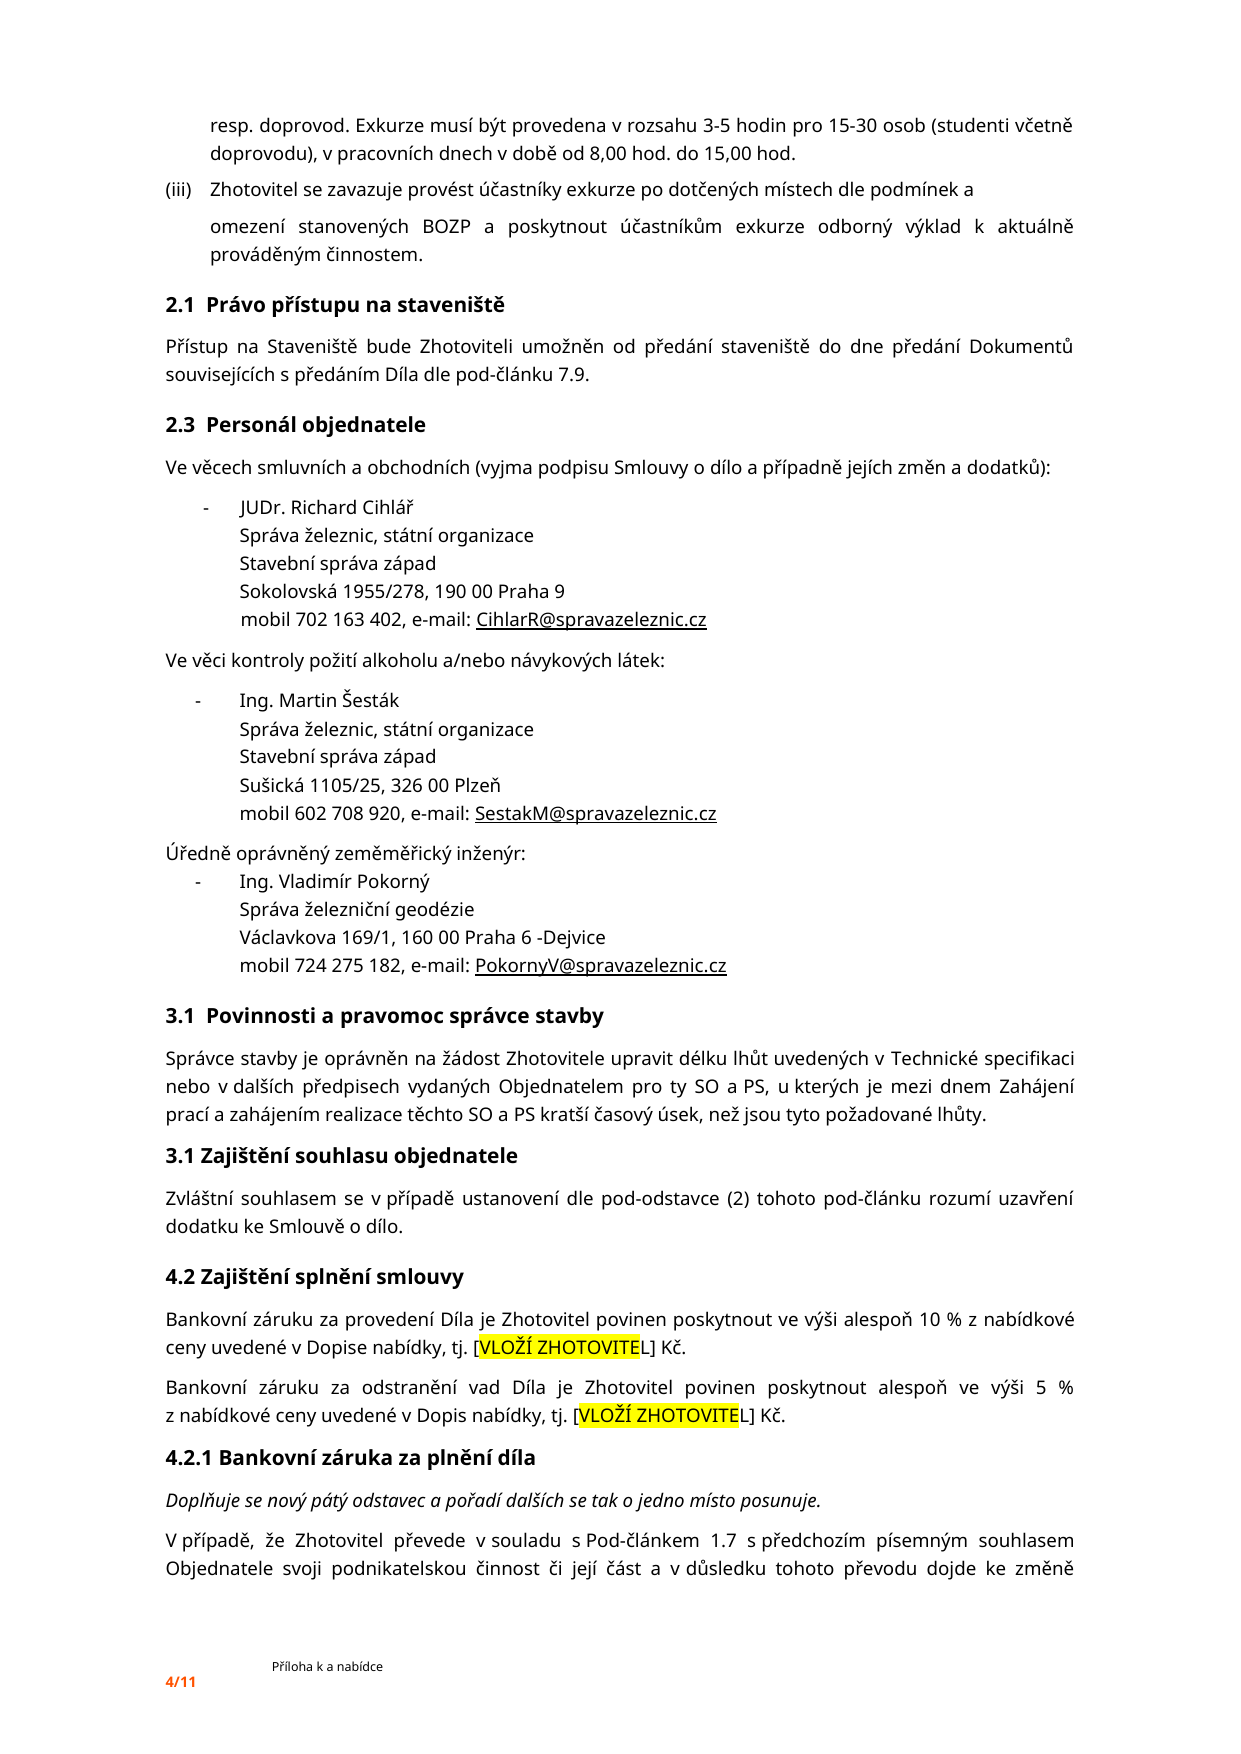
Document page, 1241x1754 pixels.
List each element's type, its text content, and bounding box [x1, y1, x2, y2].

list Zhotovitel se zavazuje provést účastníky exkurze po dotčených místech dle podmínek a [165, 177, 1075, 202]
text Správa železniční geodézie [165, 896, 1075, 922]
text 4.2.1 Bankovní záruka za plnění díla [165, 1443, 1075, 1472]
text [165, 1527, 1075, 1581]
text Sušická 1105/25, 326 00 Plzeň [239, 772, 1075, 797]
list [165, 112, 1075, 166]
text Stavební správa západ [239, 551, 1075, 576]
text Doplňuje se nový pátý odstavec a pořadí dalších se tak o jedno místo posunuje. [165, 1487, 1075, 1512]
text 2.3 Personál objednatele [165, 410, 1075, 439]
text 3.1 Povinnosti a pravomoc správce stavby [165, 1001, 1075, 1030]
text 2.1 Právo přístupu na staveniště [165, 290, 1075, 318]
text Správa železnic, státní organizace [165, 716, 1075, 741]
text 4.2 Zajištění splnění smlouvy [165, 1262, 1075, 1291]
text - Ing. Vladimír Pokorný [195, 868, 1075, 894]
text mobil 602 708 920, e-mail: SestakM@spravazeleznic.cz [165, 800, 1075, 825]
text Úředně oprávněný zeměměřický inženýr: [165, 840, 1075, 866]
text 3.1 Zajištění souhlasu objednatele [165, 1142, 1075, 1170]
text Ve věcech smluvních a obchodních (vyjma podpisu Smlouvy o dílo a případně jejích změn a dodatků): [165, 454, 1075, 480]
text Zvláštní souhlasem se v případě ustanovení dle pod-odstavce (2) tohoto pod-článku rozumí uzavření dodatku ke Smlouvě o dílo. [165, 1185, 1075, 1239]
text Ve věci kontroly požití alkoholu a/nebo návykových látek: [165, 647, 1075, 673]
list Bankovní záruku za provedení Díla je Zhotovitel povinen poskytnout ve výši alespoň 10 % z nabídkové ceny uvedené v Dopise nabídky, tj. [VLOŽÍ ZHOTOVITEL] Kč. [165, 1306, 1075, 1359]
text - Ing. Martin Šesták [195, 688, 1075, 713]
text Václavkova 169/1, 160 00 Praha 6 -Dejvice [165, 924, 1075, 950]
text Bankovní záruku za odstranění vad Díla je Zhotovitel povinen poskytnout alespoň ve výši 5 % z nabídkové ceny uvedené v Dopis nabídky, tj. [VLOŽÍ ZHOTOVITEL] Kč. [165, 1374, 1075, 1428]
text Sokolovská 1955/278, 190 00 Praha 9 [165, 579, 1075, 604]
list JUDr. Richard Cihlář [203, 495, 1075, 520]
text omezení stanovených BOZP a poskytnout účastníkům exkurze odborný výklad k aktuálně prováděným činnostem. [210, 213, 1075, 266]
text Stavební správa západ [239, 744, 1075, 769]
text Správa železnic, státní organizace [165, 523, 1075, 548]
text mobil 702 163 402, e-mail: CihlarR@spravazeleznic.cz [240, 607, 1075, 632]
text mobil 724 275 182, e-mail: PokornyV@spravazeleznic.cz [165, 952, 1075, 978]
text Správce stavby je oprávněn na žádost Zhotovitele upravit délku lhůt uvedených v Technické specifikaci nebo v dalších předpisech vydaných Objednatelem pro ty SO a PS, u kterých je mezi dnem Zahájení prací a zahájením realizace těchto SO a PS kratší časový úsek, než jsou tyto požadované lhůty. [165, 1045, 1075, 1127]
text Přístup na Staveniště bude Zhotoviteli umožněn od předání staveniště do dne předání Dokumentů souvisejících s předáním Díla dle pod-článku 7.9. [165, 333, 1075, 387]
